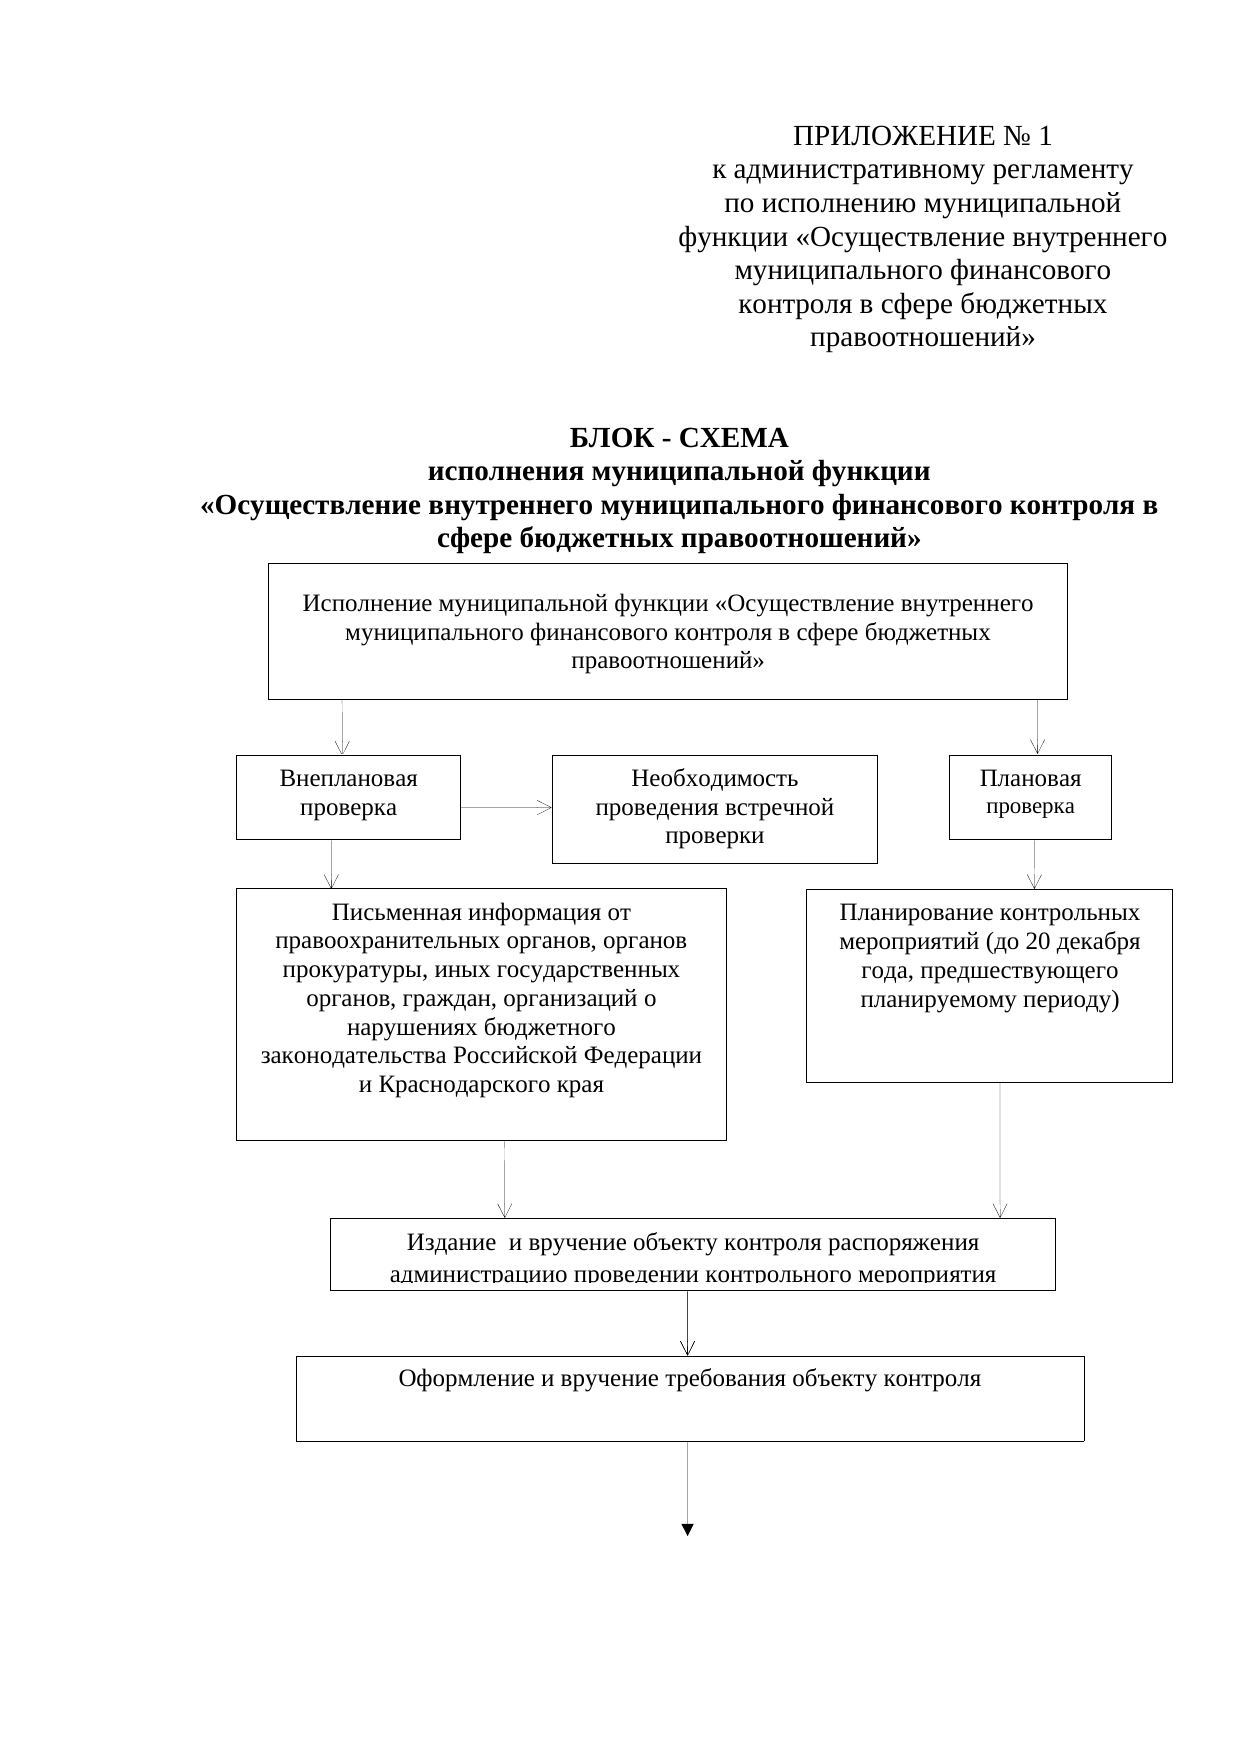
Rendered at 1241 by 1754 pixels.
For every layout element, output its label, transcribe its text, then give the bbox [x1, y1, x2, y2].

text муниципального финансового [664, 252, 1181, 286]
text функции «Осуществление внутреннего [664, 219, 1181, 252]
text ПРИЛОЖЕНИЕ № 1 [664, 118, 1181, 152]
text правоотношений» [664, 319, 1181, 353]
text «Осуществление внутреннего муниципального финансового контроля в сфере бюджетных правоотношений» [177, 487, 1181, 554]
text контроля в сфере бюджетных [664, 286, 1181, 319]
text исполнения муниципальной функции [177, 453, 1181, 487]
text по исполнению муниципальной [664, 185, 1181, 219]
text БЛОК - СХЕМА [177, 420, 1181, 453]
text к административному регламенту [664, 152, 1181, 185]
